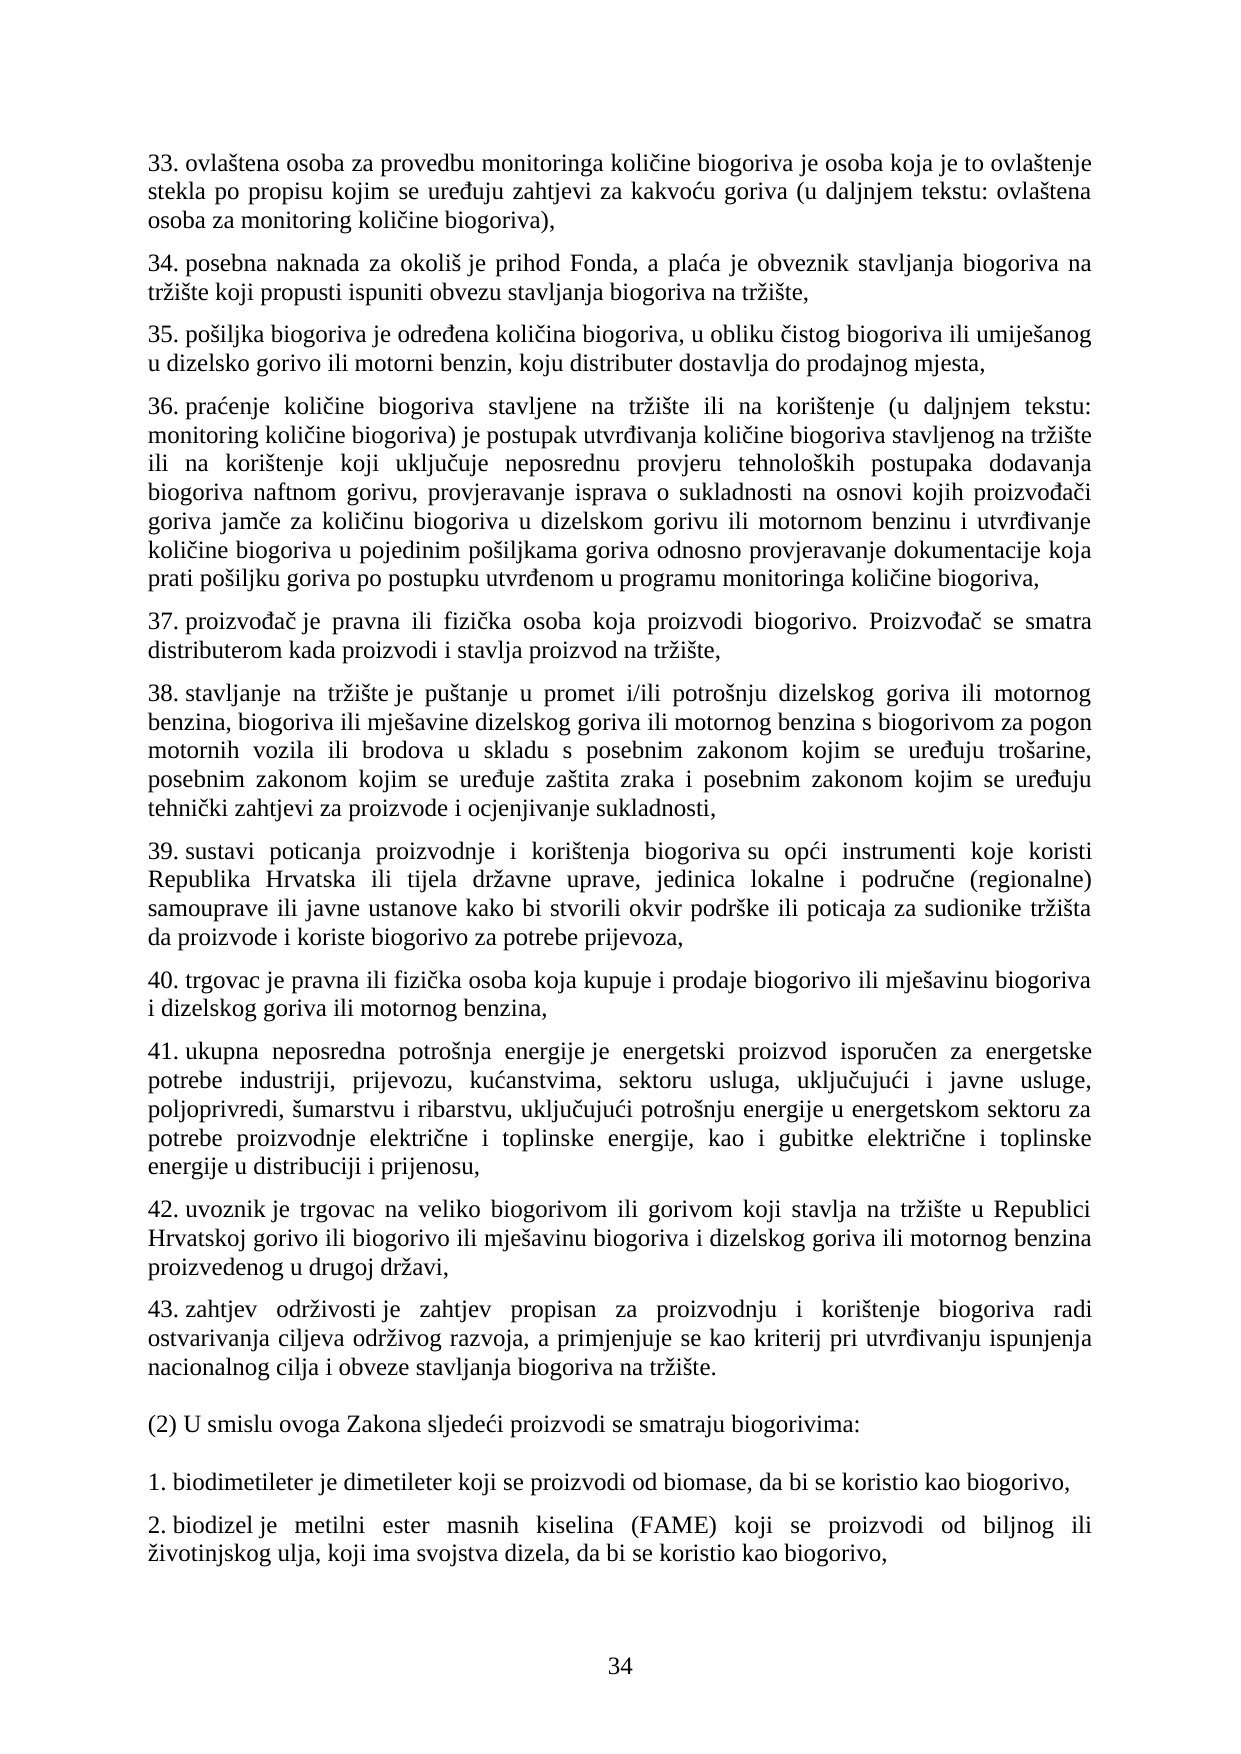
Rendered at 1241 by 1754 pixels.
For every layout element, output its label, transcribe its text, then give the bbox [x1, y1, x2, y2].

text 37. proizvođač je pravna ili fizička osoba koja proizvodi biogorivo. Proizvođač se smatra distributerom kada proizvodi i stavlja proizvod na tržište, [148, 606, 1093, 664]
text 40. trgovac je pravna ili fizička osoba koja kupuje i prodaje biogorivo ili mješavinu biogoriva i dizelskog goriva ili motornog benzina, [148, 965, 1093, 1022]
text 1. biodimetileter je dimetileter koji se proizvodi od biomase, da bi se koristio kao biogorivo, [148, 1467, 1093, 1496]
text (2) U smislu ovoga Zakona sljedeći proizvodi se smatraju biogorivima: [148, 1409, 1093, 1438]
text 38. stavljanje na tržište je puštanje u promet i/ili potrošnju dizelskog goriva ili motornog benzina, biogoriva ili mješavine dizelskog goriva ili motornog benzina s biogorivom za pogon motornih vozila ili brodova u skladu s posebnim zakonom kojim se uređuju trošarine, posebnim zakonom kojim se uređuje zaštita zraka i posebnim zakonom kojim se uređuju tehnički zahtjevi za proizvode i ocjenjivanje sukladnosti, [148, 678, 1093, 822]
text 42. uvoznik je trgovac na veliko biogorivom ili gorivom koji stavlja na tržište u Republici Hrvatskoj gorivo ili biogorivo ili mješavinu biogoriva i dizelskog goriva ili motornog benzina proizvedenog u drugoj državi, [148, 1194, 1093, 1280]
text 33. ovlaštena osoba za provedbu monitoringa količine biogoriva je osoba koja je to ovlaštenje stekla po propisu kojim se uređuju zahtjevi za kakvoću goriva (u daljnjem tekstu: ovlaštena osoba za monitoring količine biogoriva), [148, 148, 1093, 234]
text 39. sustavi poticanja proizvodnje i korištenja biogoriva su opći instrumenti koje koristi Republika Hrvatska ili tijela državne uprave, jedinica lokalne i područne (regionalne) samouprave ili javne ustanove kako bi stvorili okvir podrške ili poticaja za sudionike tržišta da proizvode i koriste biogorivo za potrebe prijevoza, [148, 836, 1093, 951]
text 43. zahtjev održivosti je zahtjev propisan za proizvodnju i korištenje biogoriva radi ostvarivanja ciljeva održivog razvoja, a primjenjuje se kao kriterij pri utvrđivanju ispunjenja nacionalnog cilja i obveze stavljanja biogoriva na tržište. [148, 1294, 1093, 1381]
text 2. biodizel je metilni ester masnih kiselina (FAME) koji se proizvodi od biljnog ili životinjskog ulja, koji ima svojstva dizela, da bi se koristio kao biogorivo, [148, 1510, 1093, 1567]
text 34. posebna naknada za okoliš je prihod Fonda, a plaća je obveznik stavljanja biogoriva na tržište koji propusti ispuniti obvezu stavljanja biogoriva na tržište, [148, 248, 1093, 305]
text 36. praćenje količine biogoriva stavljene na tržište ili na korištenje (u daljnjem tekstu: monitoring količine biogoriva) je postupak utvrđivanja količine biogoriva stavljenog na tržište ili na korištenje koji uključuje neposrednu provjeru tehnoloških postupaka dodavanja biogoriva naftnom gorivu, provjeravanje isprava o sukladnosti na osnovi kojih proizvođači goriva jamče za količinu biogoriva u dizelskom gorivu ili motornom benzinu i utvrđivanje količine biogoriva u pojedinim pošiljkama goriva odnosno provjeravanje dokumentacije koja prati pošiljku goriva po postupku utvrđenom u programu monitoringa količine biogoriva, [148, 391, 1093, 592]
text 35. pošiljka biogoriva je određena količina biogoriva, u obliku čistog biogoriva ili umiješanog u dizelsko gorivo ili motorni benzin, koju distributer dostavlja do prodajnog mjesta, [148, 319, 1093, 377]
text 41. ukupna neposredna potrošnja energije je energetski proizvod isporučen za energetske potrebe industriji, prijevozu, kućanstvima, sektoru usluga, uključujući i javne usluge, poljoprivredi, šumarstvu i ribarstvu, uključujući potrošnju energije u energetskom sektoru za potrebe proizvodnje električne i toplinske energije, kao i gubitke električne i toplinske energije u distribuciji i prijenosu, [148, 1036, 1093, 1180]
